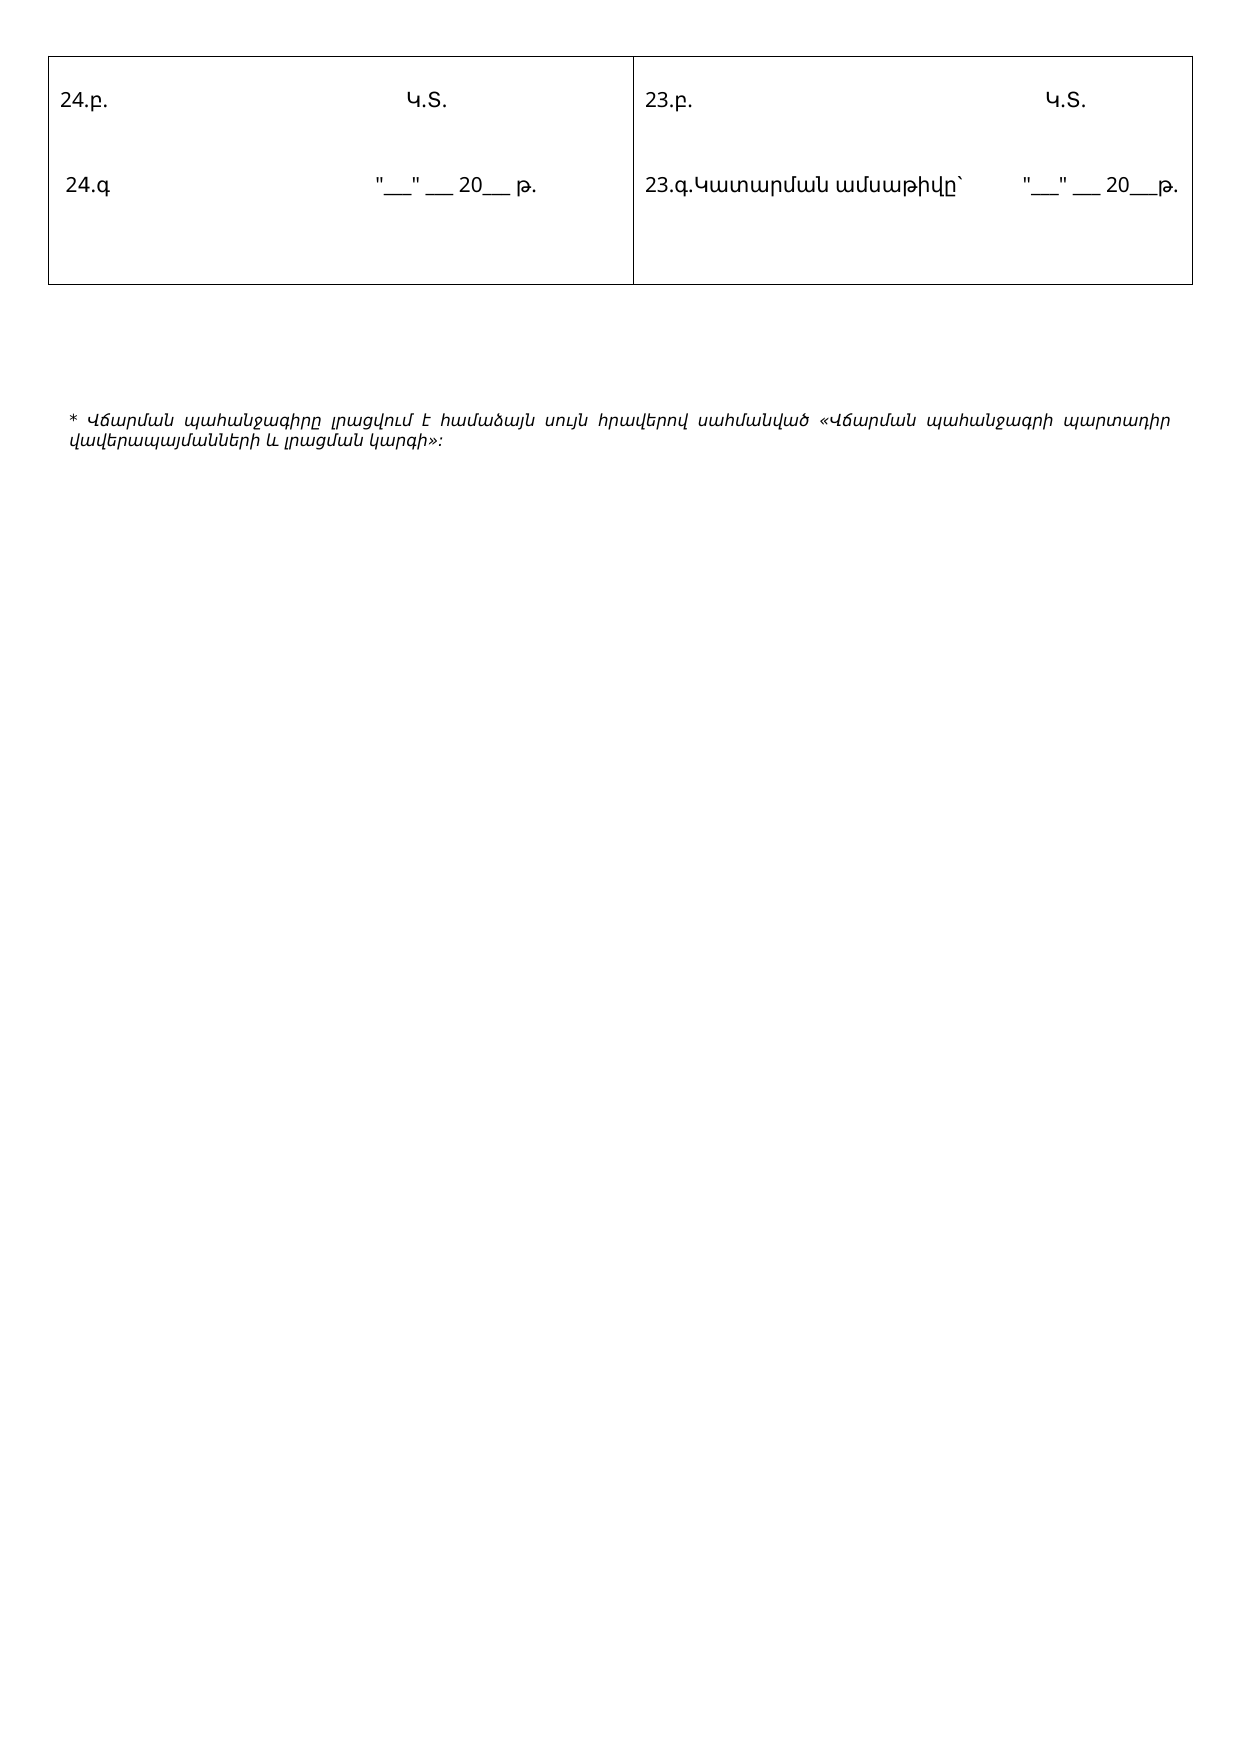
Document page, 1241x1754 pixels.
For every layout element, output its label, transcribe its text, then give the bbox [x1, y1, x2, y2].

text * Վճարման պահանջագիրը լրացվում է համաձայն սույն հրավերով սահմանված «Վճարման պահանջագրի պարտադիր վավերապայմանների և լրացման կարգի»: [69, 411, 1172, 450]
table_cell 23.բ. Կ.Տ. 23.գ.Կատարման ամսաթիվը` "___" ___ 20___թ. [634, 57, 1192, 284]
table_cell 24.բ. Կ.Տ. 24.գ "___" ___ 20___ թ. [49, 57, 633, 284]
